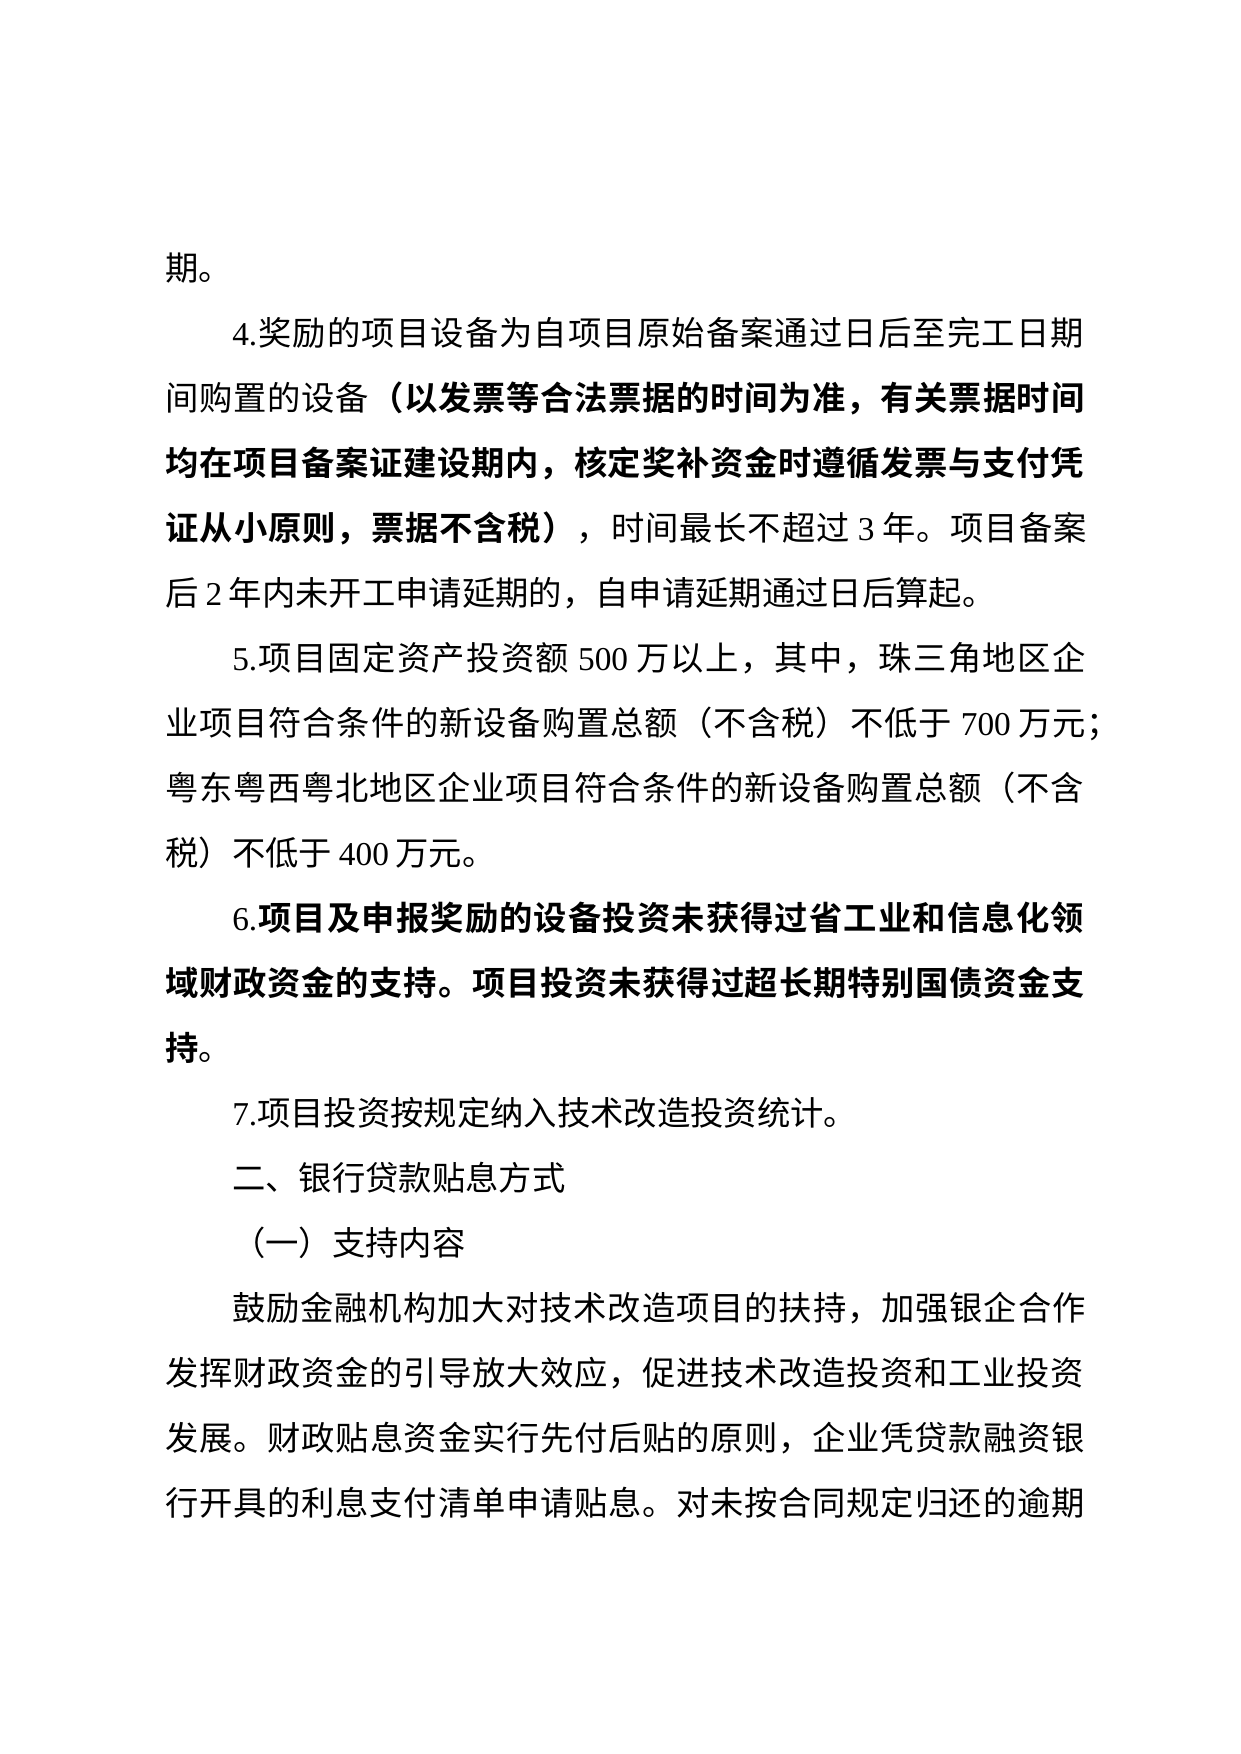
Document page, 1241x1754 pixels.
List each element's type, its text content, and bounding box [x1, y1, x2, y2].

text 5.项目固定资产投资额500万以上，其中，珠三角地区企业项目符合条件的新设备购置总额（不含税）不低于700万元；粤东粤西粤北地区企业项目符合条件的新设备购置总额（不含税）不低于400万元。 [165, 623, 1087, 883]
text 4.奖励的项目设备为自项目原始备案通过日后至完工日期间购置的设备（以发票等合法票据的时间为准，有关票据时间均在项目备案证建设期内，核定奖补资金时遵循发票与支付凭证从小原则，票据不含税），时间最长不超过3年。项目备案后2年内未开工申请延期的，自申请延期通过日后算起。 [165, 298, 1087, 623]
text （一）支持内容 [165, 1208, 1087, 1273]
text 6.项目及申报奖励的设备投资未获得过省工业和信息化领域财政资金的支持。项目投资未获得过超长期特别国债资金支持。 [165, 883, 1087, 1078]
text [165, 233, 1087, 298]
text 7.项目投资按规定纳入技术改造投资统计。 [165, 1078, 1087, 1143]
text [165, 1273, 1087, 1533]
text 二、银行贷款贴息方式 [165, 1143, 1087, 1208]
